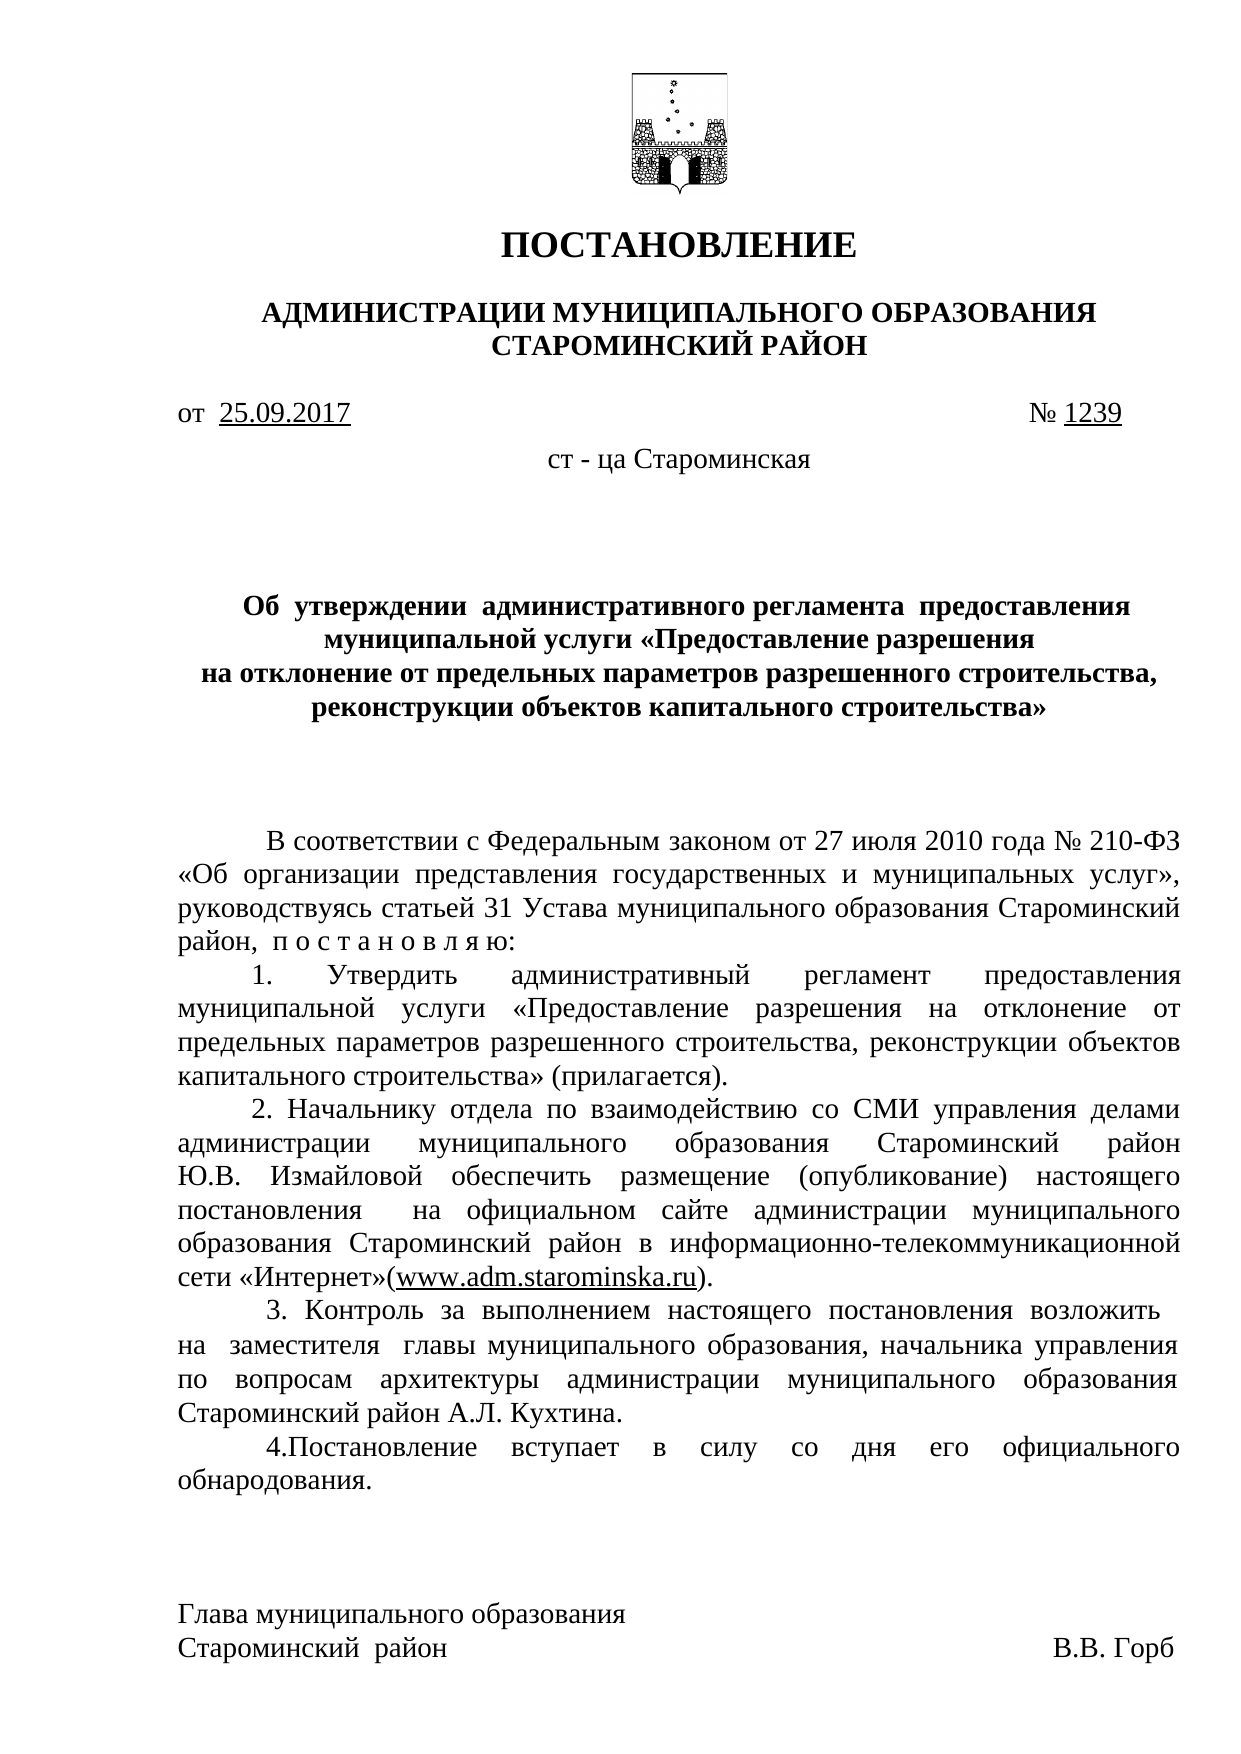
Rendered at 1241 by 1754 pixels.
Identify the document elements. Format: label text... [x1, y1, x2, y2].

text Глава муниципального образования [177, 1596, 1181, 1630]
text Об утверждении административного регламента предоставления [192, 588, 1181, 622]
text на отклонение от предельных параметров разрешенного строительства, реконструкции объектов капитального строительства» [177, 655, 1181, 722]
text Староминский район В.В. Горб [177, 1630, 1181, 1663]
text АДМИНИСТРАЦИИ МУНИЦИПАЛЬНОГО ОБРАЗОВАНИЯ [177, 295, 1181, 328]
text 4.Постановление вступает в силу со дня его официального обнародования. [177, 1429, 1181, 1496]
text В соответствии с Федеральным законом от 27 июля 2010 года № 210-ФЗ «Об организации представления государственных и муниципальных услуг», руководствуясь статьей 31 Устава муниципального образования Староминский район, п о с т а н о в л я ю: [177, 823, 1181, 957]
text 2. Начальнику отдела по взаимодействию со СМИ управления делами администрации муниципального образования Староминский район Ю.В. Измайловой обеспечить размещение (опубликование) настоящего постановления на официальном сайте администрации муниципального образования Староминский район в информационно-телекоммуникационной сети «Интернет»(www.adm.starominska.ru). [177, 1091, 1181, 1292]
text 1. Утвердить административный регламент предоставления муниципальной услуги «Предоставление разрешения на отклонение от предельных параметров разрешенного строительства, реконструкции объектов капитального строительства» (прилагается). [177, 957, 1181, 1091]
text от 25.09.2017 № 1239 [177, 395, 1181, 429]
text ПОСТАНОВЛЕНИЕ [177, 223, 1181, 266]
list 3. Контроль за выполнением настоящего постановления возложить на заместителя главы муниципального образования, начальника управления по вопросам архитектуры администрации муниципального образования Староминский район А.Л. Кухтина. [177, 1292, 1178, 1429]
picture [631, 73, 728, 195]
text СТАРОМИНСКИЙ РАЙОН [177, 328, 1181, 362]
text ст - ца Староминская [177, 441, 1181, 475]
text муниципальной услуги «Предоставление разрешения [177, 622, 1181, 655]
